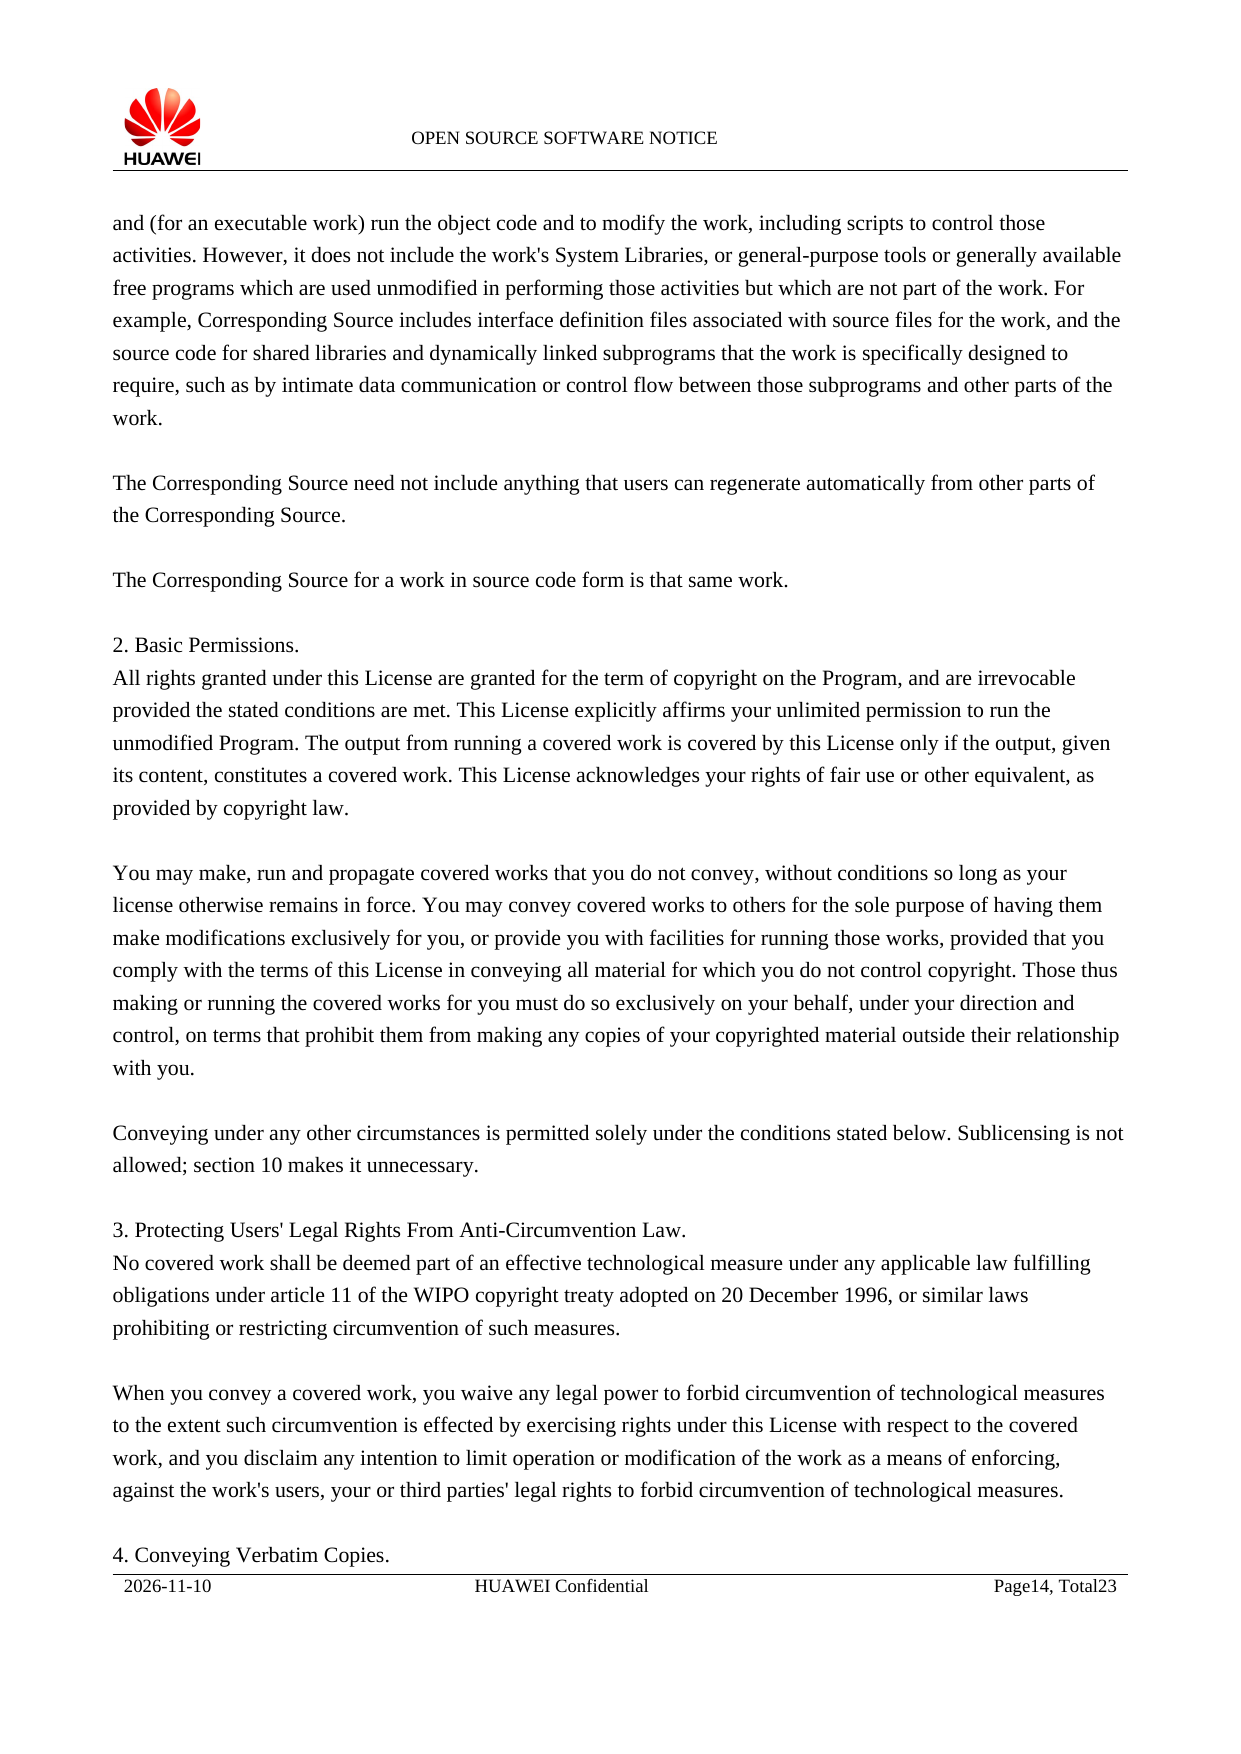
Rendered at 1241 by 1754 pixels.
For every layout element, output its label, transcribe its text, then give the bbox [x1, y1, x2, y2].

picture [124, 88, 201, 165]
